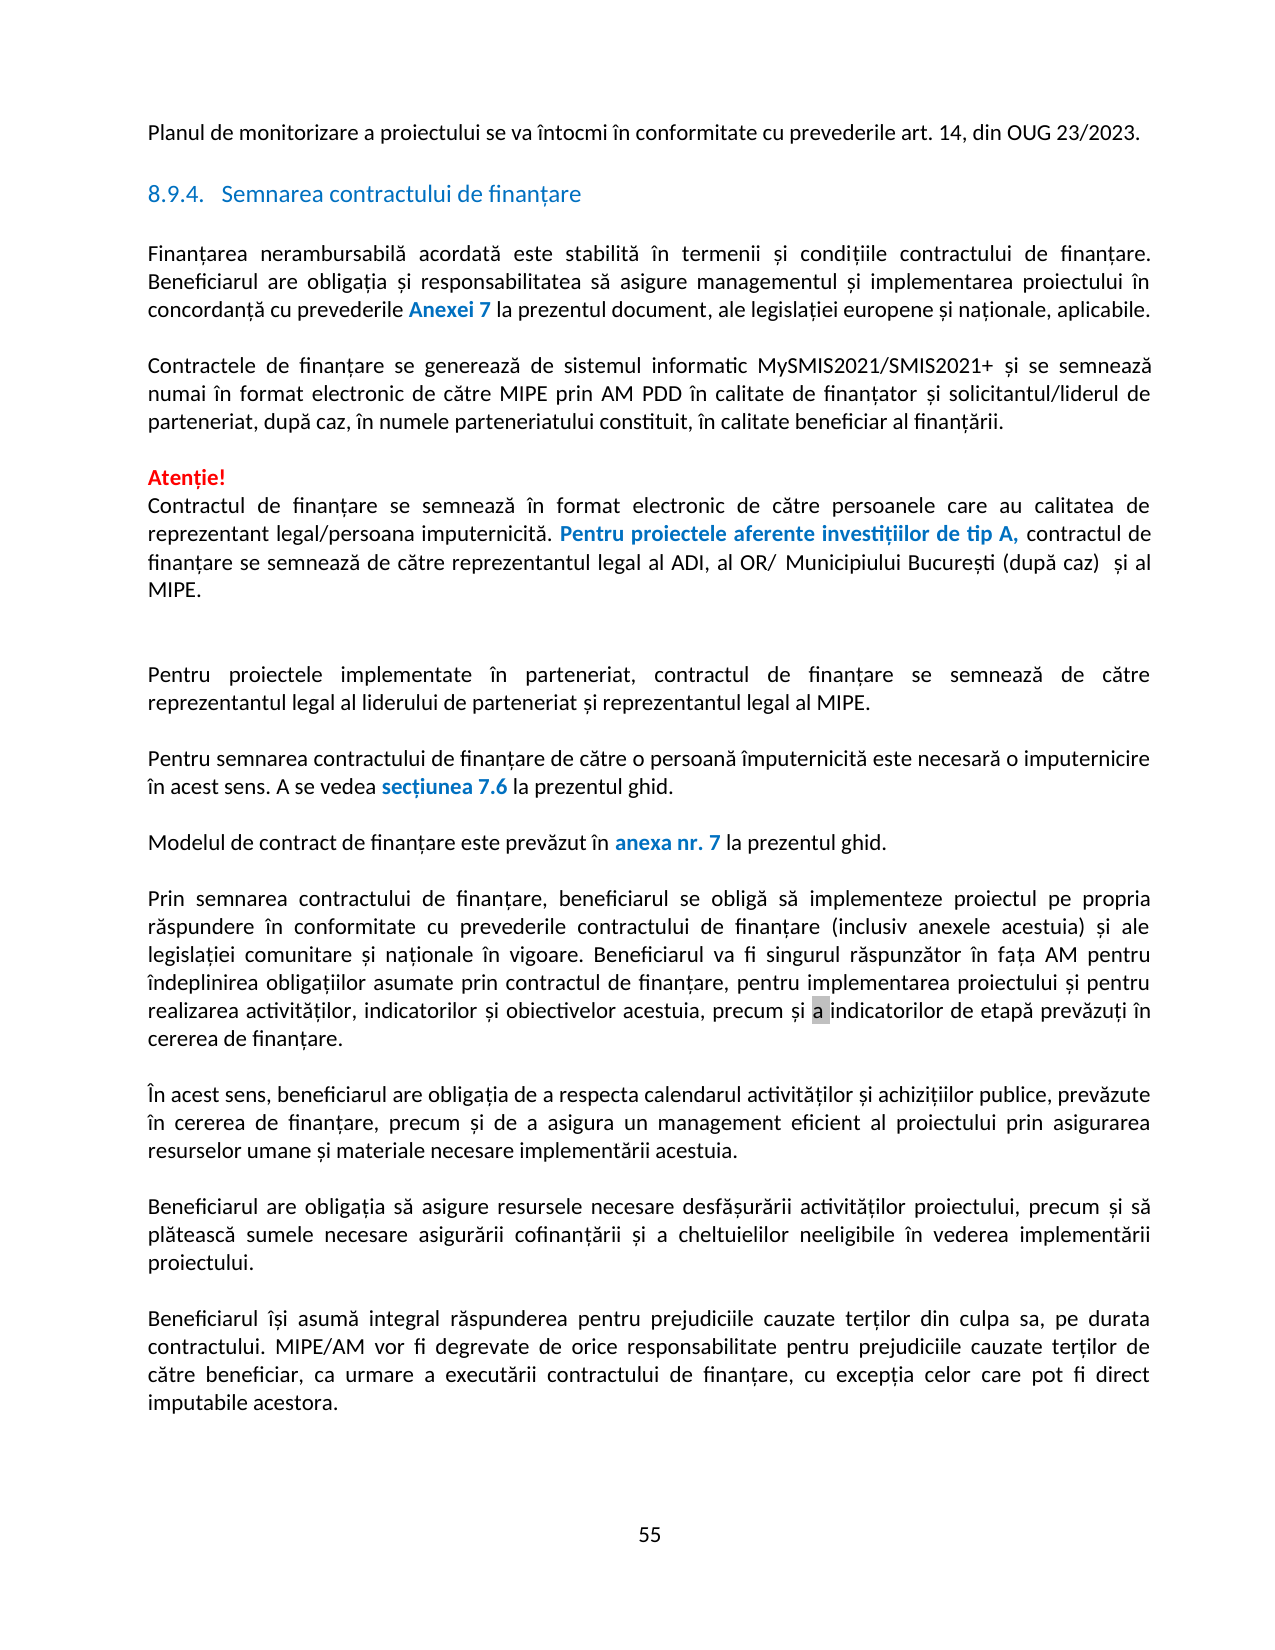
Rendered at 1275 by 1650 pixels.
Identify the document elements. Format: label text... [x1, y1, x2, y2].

text Pentru proiectele implementate în parteneriat, contractul de finanțare se semnează de către reprezentantul legal al liderului de parteneriat și reprezentantul legal al MIPE. [148, 660, 1152, 716]
text Modelul de contract de finanțare este prevăzut în anexa nr. 7 la prezentul ghid. [148, 828, 1152, 856]
text Planul de monitorizare a proiectului se va întocmi în conformitate cu prevederile art. 14, din OUG 23/2023. [148, 118, 1152, 146]
text Finanţarea nerambursabilă acordată este stabilită în termenii şi condiţiile contractului de finanțare. Beneficiarul are obligația și responsabilitatea să asigure managementul şi implementarea proiectului în concordanţă cu prevederile Anexei 7 la prezentul document, ale legislaţiei europene şi naţionale, aplicabile. [148, 239, 1152, 323]
text Contractul de finanțare se semnează în format electronic de către persoanele care au calitatea de reprezentant legal/persoana imputernicită. Pentru proiectele aferente investițiilor de tip A, contractul de finanțare se semnează de către reprezentantul legal al ADI, al OR/ Municipiului București (după caz) și al MIPE. [148, 492, 1152, 604]
text Pentru semnarea contractului de finanțare de către o persoană împuternicită este necesară o imputernicire în acest sens. A se vedea secțiunea 7.6 la prezentul ghid. [148, 744, 1152, 800]
text Prin semnarea contractului de finanţare, beneficiarul se obligă să implementeze proiectul pe propria răspundere în conformitate cu prevederile contractului de finanțare (inclusiv anexele acestuia) şi ale legislaţiei comunitare şi naţionale în vigoare. Beneficiarul va fi singurul răspunzător în faţa AM pentru îndeplinirea obligaţiilor asumate prin contractul de finanțare, pentru implementarea proiectului şi pentru realizarea activităților, indicatorilor și obiectivelor acestuia, precum și a indicatorilor de etapă prevăzuți în cererea de finanţare. [148, 884, 1152, 1052]
text Atenție! [148, 463, 1152, 492]
subtitle 8.9.4. Semnarea contractului de finanțare [148, 178, 1152, 209]
text Contractele de finanțare se generează de sistemul informatic MySMIS2021/SMIS2021+ și se semnează numai în format electronic de către MIPE prin AM PDD în calitate de finanțator și solicitantul/liderul de parteneriat, după caz, în numele parteneriatului constituit, în calitate beneficiar al finanțării. [148, 351, 1152, 436]
list Beneficiarul își asumă integral răspunderea pentru prejudiciile cauzate terților din culpa sa, pe durata contractului. MIPE/AM vor fi degrevate de orice responsabilitate pentru prejudiciile cauzate terților de către beneficiar, ca urmare a executării contractului de finanțare, cu excepția celor care pot fi direct imputabile acestora. [148, 1304, 1152, 1416]
text În acest sens, beneficiarul are obligaţia de a respecta calendarul activităţilor și achiziţiilor publice, prevăzute în cererea de finanţare, precum și de a asigura un management eficient al proiectului prin asigurarea resurselor umane şi materiale necesare implementării acestuia. [148, 1080, 1152, 1164]
list Beneficiarul are obligaţia să asigure resursele necesare desfășurării activităților proiectului, precum și să plătească sumele necesare asigurării cofinanţării şi a cheltuielilor neeligibile în vederea implementării proiectului. [148, 1192, 1152, 1276]
